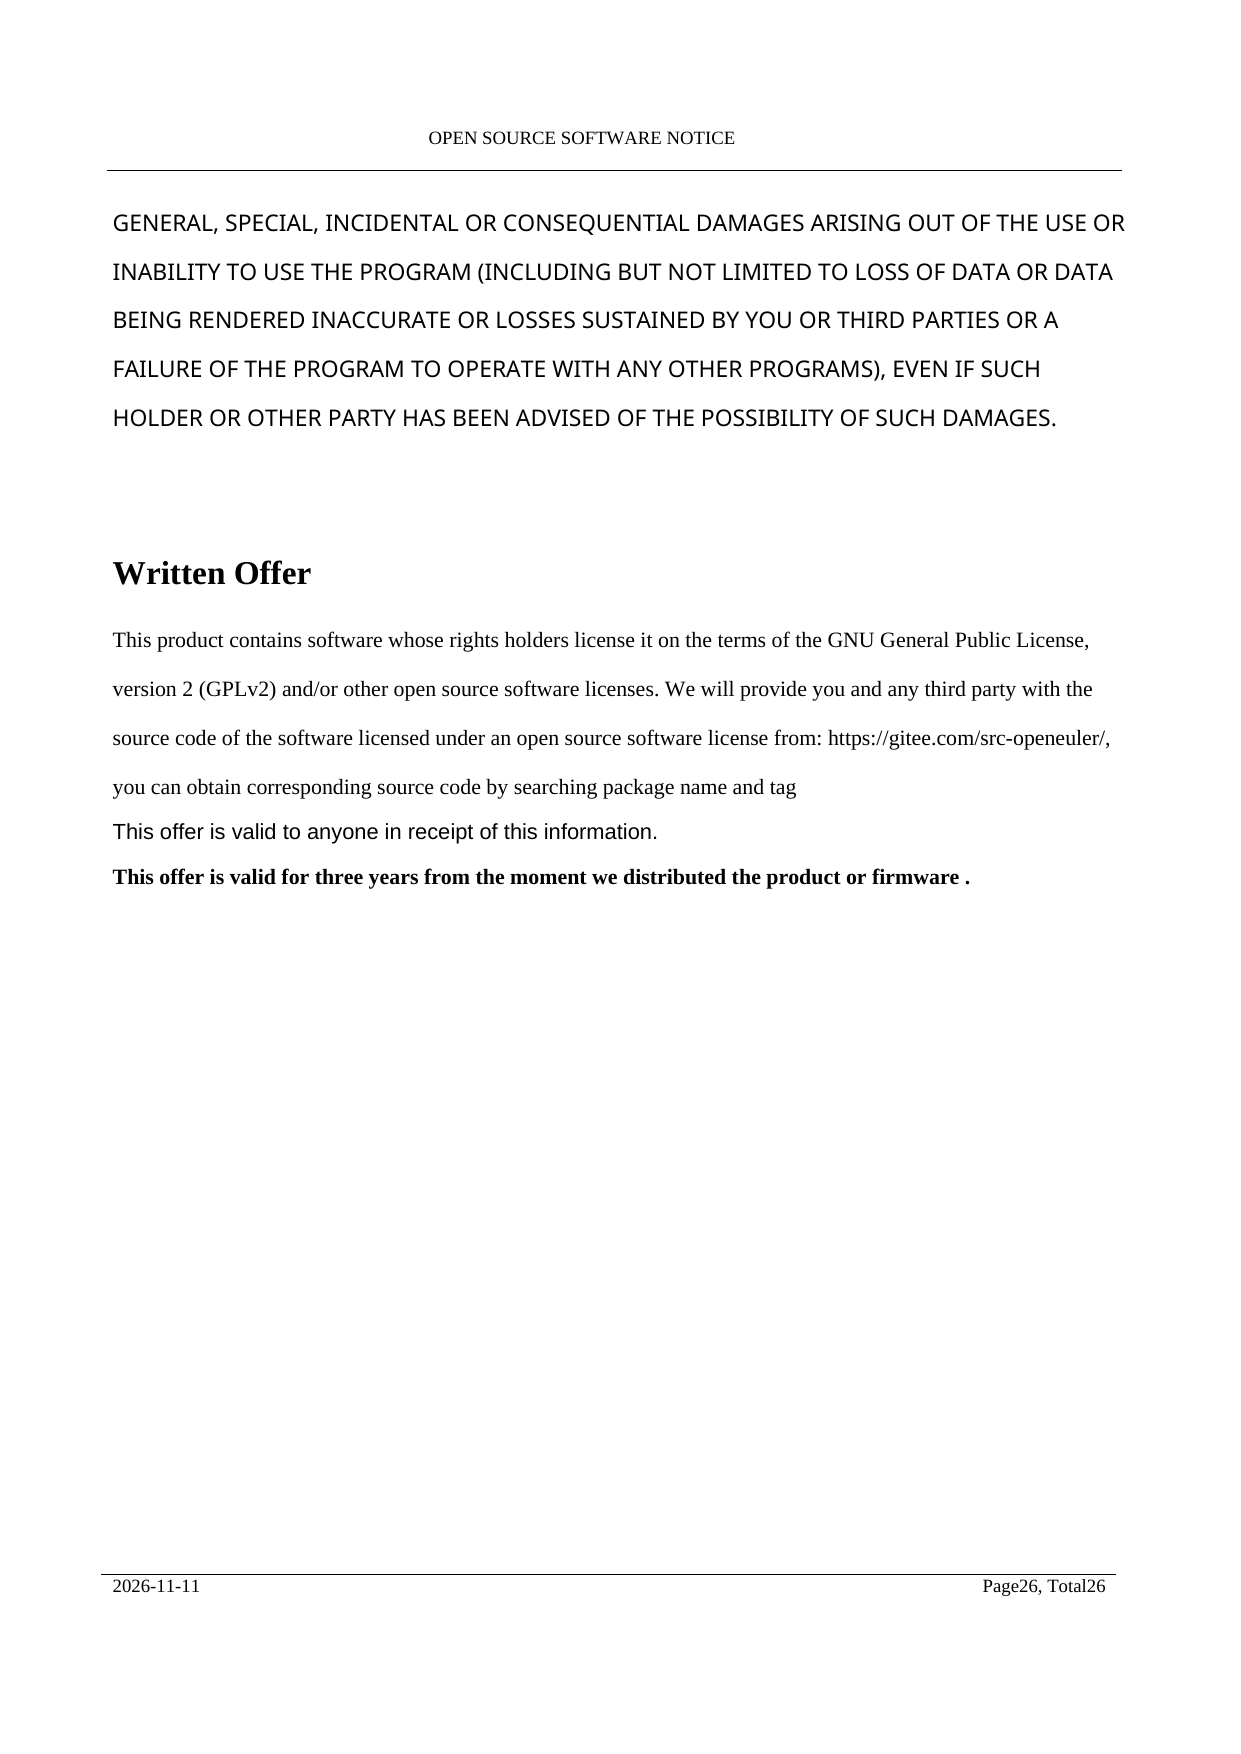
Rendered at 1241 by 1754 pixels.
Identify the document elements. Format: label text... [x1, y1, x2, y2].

text This offer is valid for three years from the moment we distributed the product or firmware . [112, 860, 1128, 893]
text Written Offer [112, 540, 1128, 605]
text This offer is valid to anyone in receipt of this information. [112, 815, 1128, 848]
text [112, 206, 1128, 434]
text This product contains software whose rights holders license it on the terms of the GNU General Public License, version 2 (GPLv2) and/or other open source software licenses. We will provide you and any third party with the source code of the software licensed under an open source software license from: https://gitee.com/src-openeuler/, you can obtain corresponding source code by searching package name and tag [112, 624, 1128, 803]
